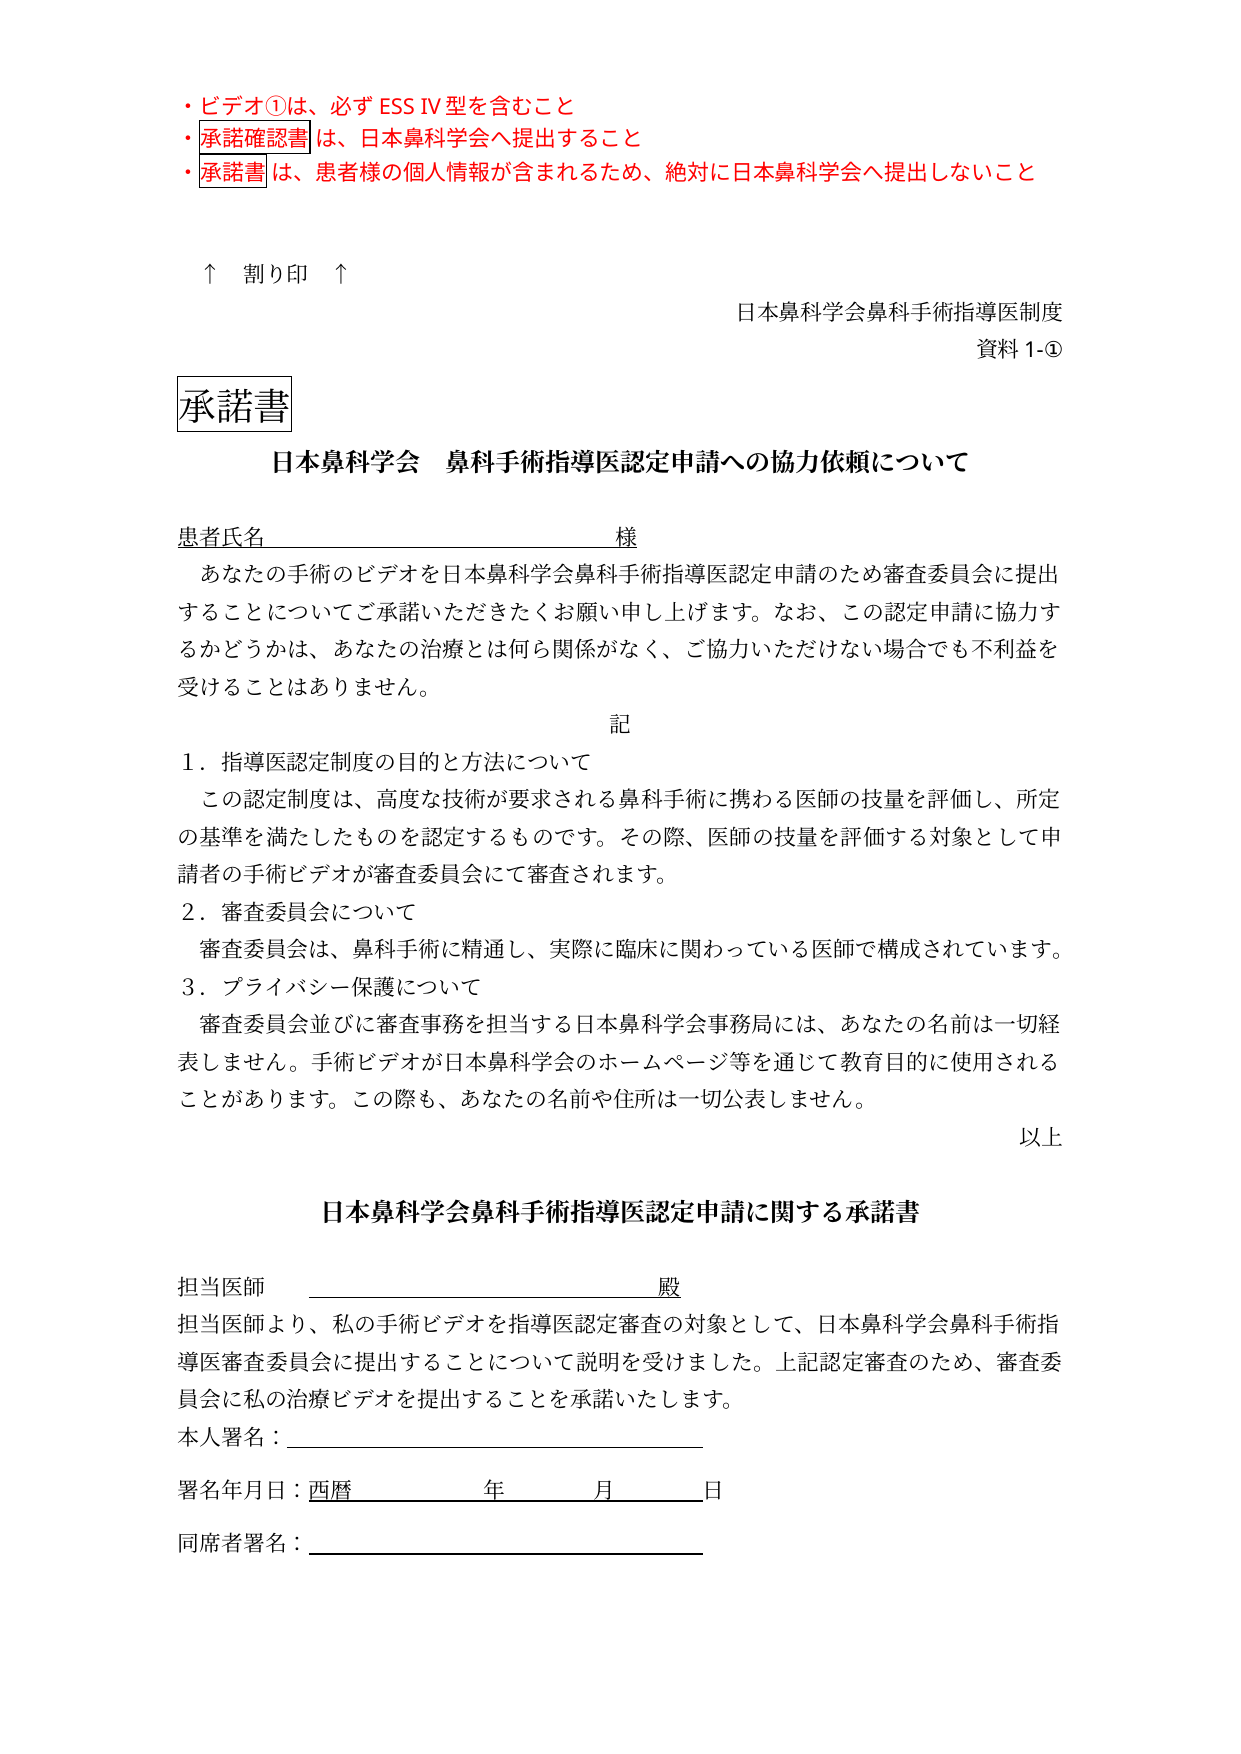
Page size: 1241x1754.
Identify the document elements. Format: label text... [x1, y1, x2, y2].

text あなたの手術のビデオを日本鼻科学会鼻科手術指導医認定申請のため審査委員会に提出することについてご承諾いただきたくお願い申し上げます。なお、この認定申請に協力するかどうかは、あなたの治療とは何ら関係がなく、ご協力いただけない場合でも不利益を受けることはありません。 [177, 554, 1063, 704]
text 同席者署名： [177, 1523, 1063, 1561]
text 担当医師より、私の手術ビデオを指導医認定審査の対象として、日本鼻科学会鼻科手術指導医審査委員会に提出することについて説明を受けました。上記認定審査のため、審査委員会に私の治療ビデオを提出することを承諾いたします。 [177, 1304, 1063, 1417]
text 日本鼻科学会鼻科手術指導医制度 [177, 292, 1063, 329]
subtitle 記 [177, 704, 1063, 742]
text 資料1-① [177, 329, 1063, 367]
text 本人署名： [177, 1417, 1063, 1454]
text 承諾書 [177, 367, 1063, 442]
text 日本鼻科学会鼻科手術指導医認定申請に関する承諾書 [177, 1192, 1063, 1229]
text 審査委員会は、鼻科手術に精通し、実際に臨床に関わっている医師で構成されています。 [177, 929, 1063, 967]
text この認定制度は、高度な技術が要求される鼻科手術に携わる医師の技量を評価し、所定の基準を満たしたものを認定するものです。その際、医師の技量を評価する対象として申請者の手術ビデオが審査委員会にて審査されます。 [177, 779, 1063, 892]
text １．指導医認定制度の目的と方法について [177, 742, 1063, 779]
text 署名年月日：西暦 年 月 日 [177, 1470, 1063, 1507]
text 以上 [177, 1117, 1063, 1154]
text 審査委員会並びに審査事務を担当する日本鼻科学会事務局には、あなたの名前は一切経表しません。手術ビデオが日本鼻科学会のホームページ等を通じて教育目的に使用されることがあります。この際も、あなたの名前や住所は一切公表しません。 [177, 1004, 1063, 1117]
text ２．審査委員会について [177, 892, 1063, 929]
text 患者氏名 様 [177, 517, 1063, 554]
text 日本鼻科学会 鼻科手術指導医認定申請への協力依頼について [177, 442, 1063, 479]
text ↑ 割り印 ↑ [177, 254, 1063, 292]
text ３．プライバシー保護について [177, 967, 1063, 1004]
text 担当医師 殿 [177, 1267, 1063, 1304]
